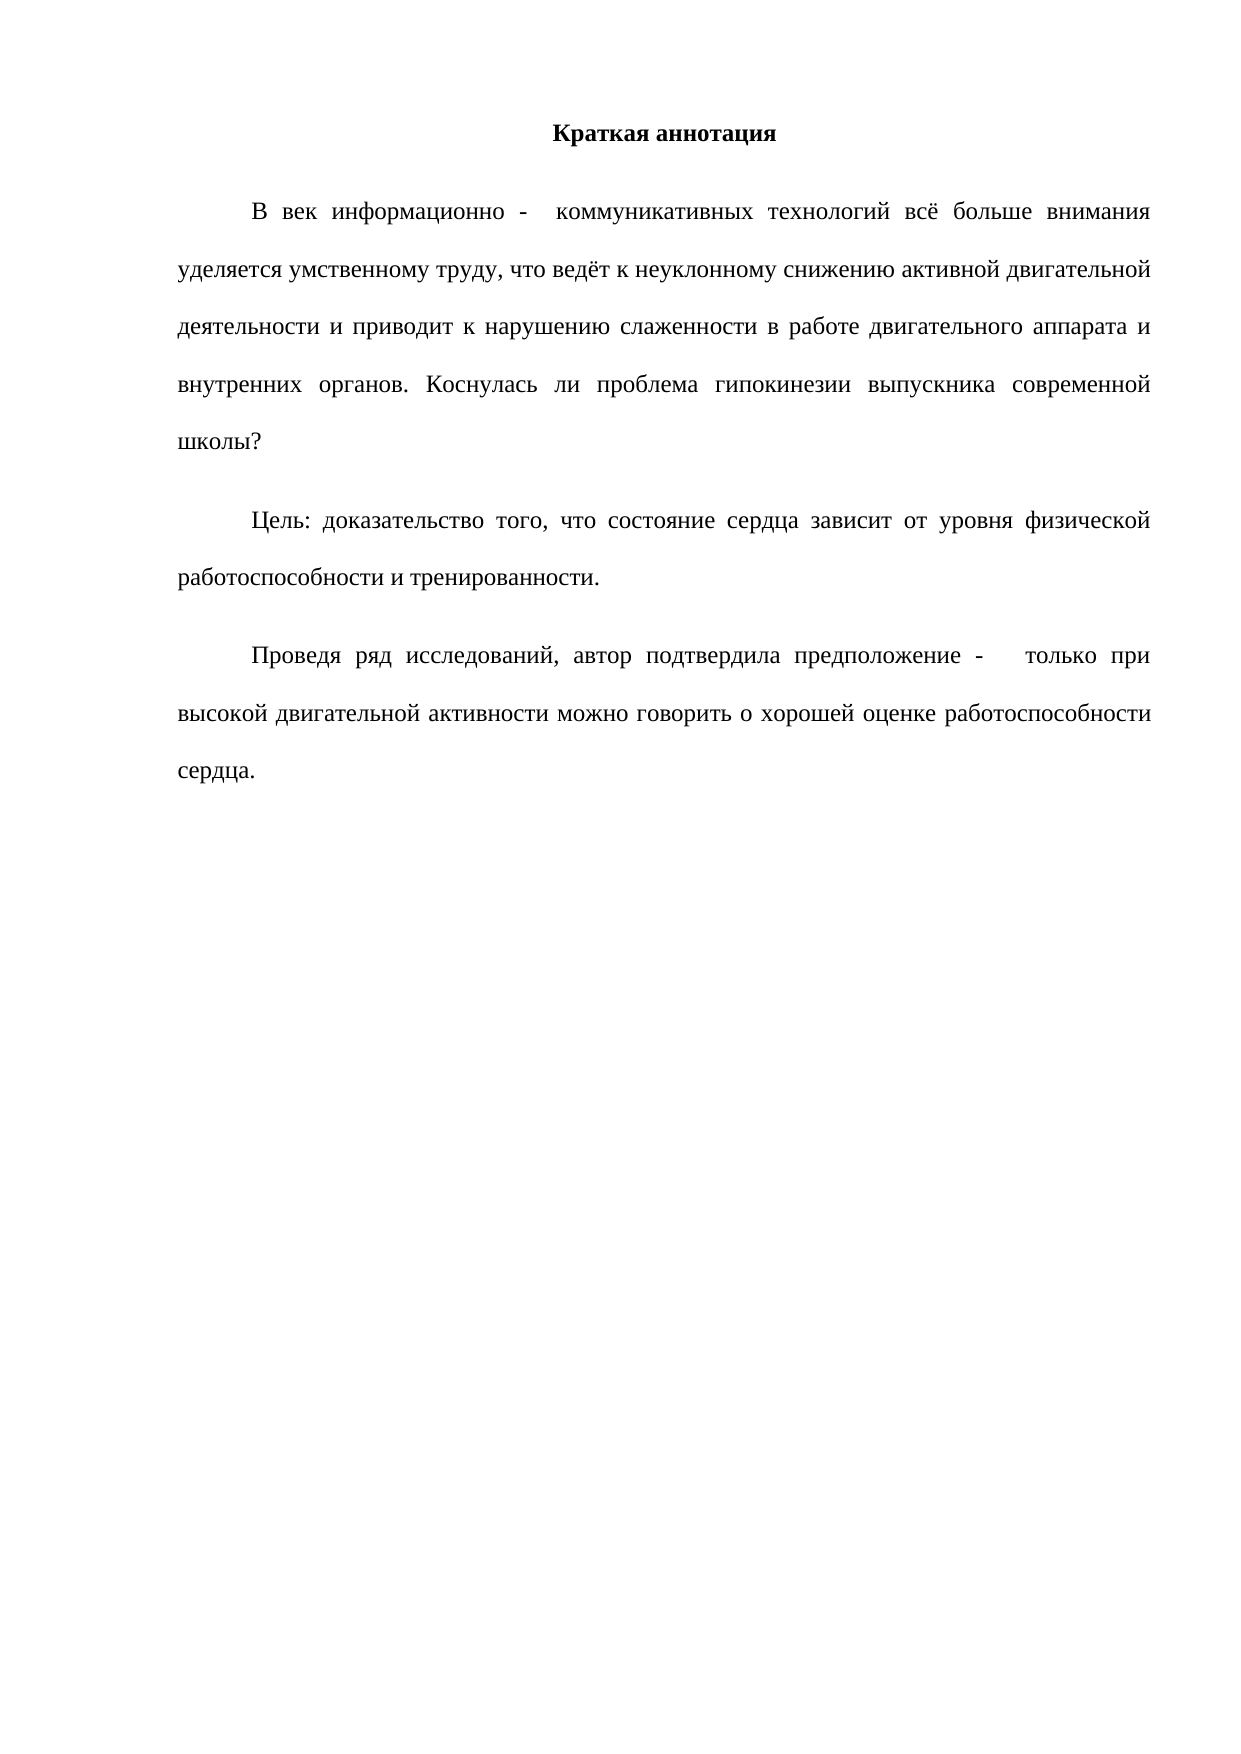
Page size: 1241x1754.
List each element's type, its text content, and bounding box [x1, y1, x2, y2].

text Проведя ряд исследований, автор подтвердила предположение - только при высокой двигательной активности можно говорить о хорошей оценке работоспособности сердца. [177, 641, 1152, 784]
text В век информационно - коммуникативных технологий всё больше внимания уделяется умственному труду, что ведёт к неуклонному снижению активной двигательной деятельности и приводит к нарушению слаженности в работе двигательного аппарата и внутренних органов. Коснулась ли проблема гипокинезии выпускника современной школы? [177, 196, 1152, 455]
text Краткая аннотация [177, 118, 1152, 147]
text Цель: доказательство того, что состояние сердца зависит от уровня физической работоспособности и тренированности. [177, 505, 1152, 591]
